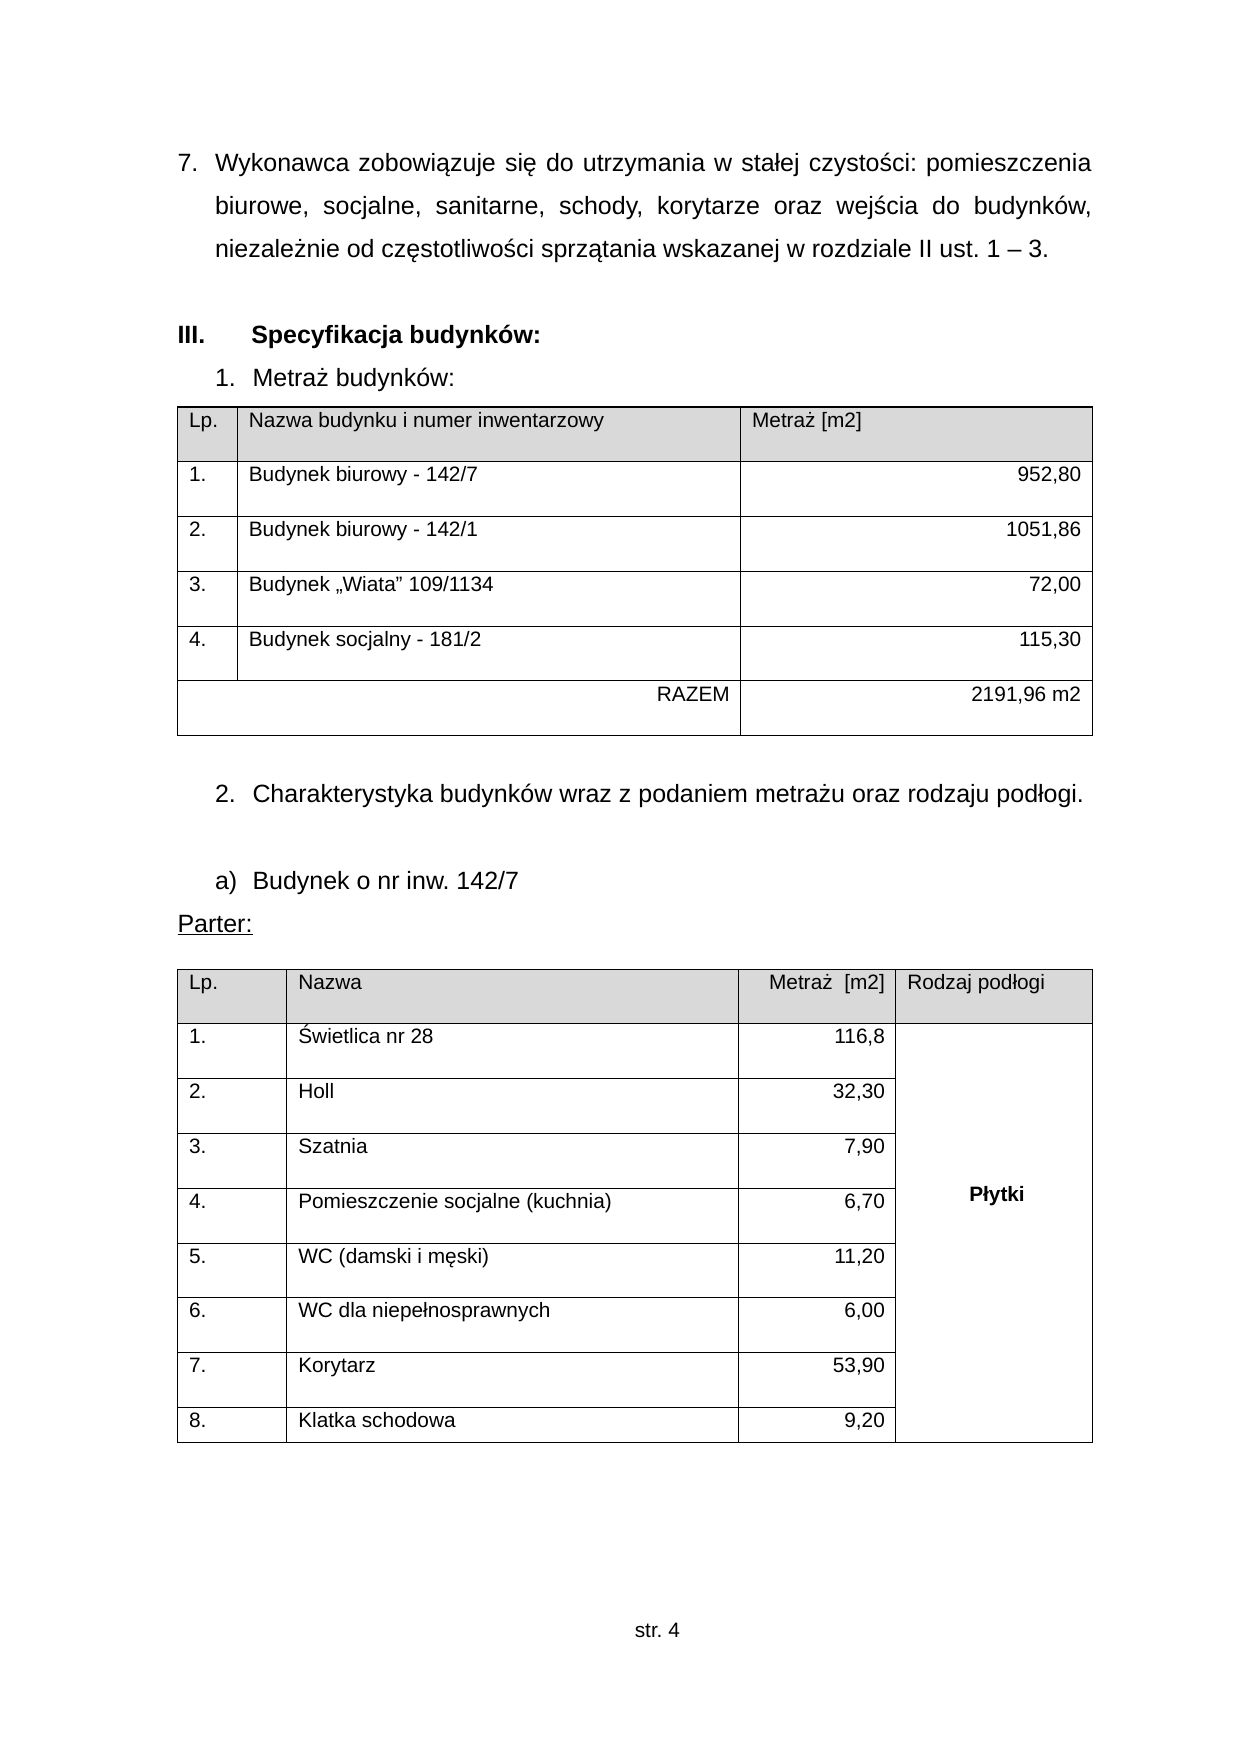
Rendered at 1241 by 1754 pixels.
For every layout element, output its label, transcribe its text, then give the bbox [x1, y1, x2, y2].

table_cell 116,8 [739, 1024, 895, 1078]
table_cell 32,30 [739, 1079, 895, 1133]
table_header Nazwa [287, 970, 738, 1023]
table_cell Budynek biurowy - 142/1 [238, 517, 740, 571]
table_cell WC (damski i męski) [287, 1244, 738, 1297]
table_cell Pomieszczenie socjalne (kuchnia) [287, 1189, 738, 1242]
table_cell Holl [287, 1079, 738, 1133]
table_cell 952,80 [741, 462, 1092, 516]
table_cell 8. [178, 1408, 286, 1442]
table_cell 11,20 [739, 1244, 895, 1297]
table_cell 1. [178, 1024, 286, 1078]
table_cell RAZEM [178, 681, 740, 735]
table_cell 4. [178, 1189, 286, 1242]
table_cell Budynek „Wiata” 109/1134 [238, 572, 740, 626]
table_cell Klatka schodowa [287, 1408, 738, 1442]
table_header Lp. [178, 970, 286, 1023]
table_cell 6. [178, 1298, 286, 1352]
table_cell 3. [178, 572, 237, 626]
table_cell Budynek biurowy - 142/7 [238, 462, 740, 516]
table_cell 3. [178, 1134, 286, 1188]
table_cell 7. [178, 1353, 286, 1407]
table_cell 2. [178, 1079, 286, 1133]
table_cell 1051,86 [741, 517, 1092, 571]
list Budynek o nr inw. 142/7 [215, 866, 1093, 894]
list Charakterystyka budynków wraz z podaniem metrażu oraz rodzaju podłogi. [215, 779, 1093, 808]
table_cell 5. [178, 1244, 286, 1297]
list Metraż budynków: [215, 363, 1093, 392]
table_cell 9,20 [739, 1408, 895, 1442]
table_cell Korytarz [287, 1353, 738, 1407]
table_cell 2. [178, 517, 237, 571]
table_cell Płytki [896, 1024, 1092, 1442]
table_cell 6,70 [739, 1189, 895, 1242]
table_cell 53,90 [739, 1353, 895, 1407]
table_cell Szatnia [287, 1134, 738, 1188]
table_header Metraż [m2] [739, 970, 895, 1023]
text Parter: [177, 909, 1093, 937]
table_header Lp. [178, 408, 237, 461]
table_cell 2191,96 m2 [741, 681, 1092, 735]
table_cell 7,90 [739, 1134, 895, 1188]
table_cell 4. [178, 627, 237, 680]
table_header Nazwa budynku i numer inwentarzowy [238, 408, 740, 461]
table_header Rodzaj podłogi [896, 970, 1092, 1023]
table_cell WC dla niepełnosprawnych [287, 1298, 738, 1352]
list Specyfikacja budynków: [177, 320, 1093, 349]
table_cell Świetlica nr 28 [287, 1024, 738, 1078]
table_cell 72,00 [741, 572, 1092, 626]
list Wykonawca zobowiązuje się do utrzymania w stałej czystości: pomieszczenia biurowe, socjalne, sanitarne, schody, korytarze oraz wejścia do budynków, niezależnie od częstotliwości sprzątania wskazanej w rozdziale II ust. 1 – 3. [177, 148, 1093, 263]
table_cell 1. [178, 462, 237, 516]
table_cell 115,30 [741, 627, 1092, 680]
table_header Metraż [m2] [741, 408, 1092, 461]
table_cell 6,00 [739, 1298, 895, 1352]
table_cell Budynek socjalny - 181/2 [238, 627, 740, 680]
